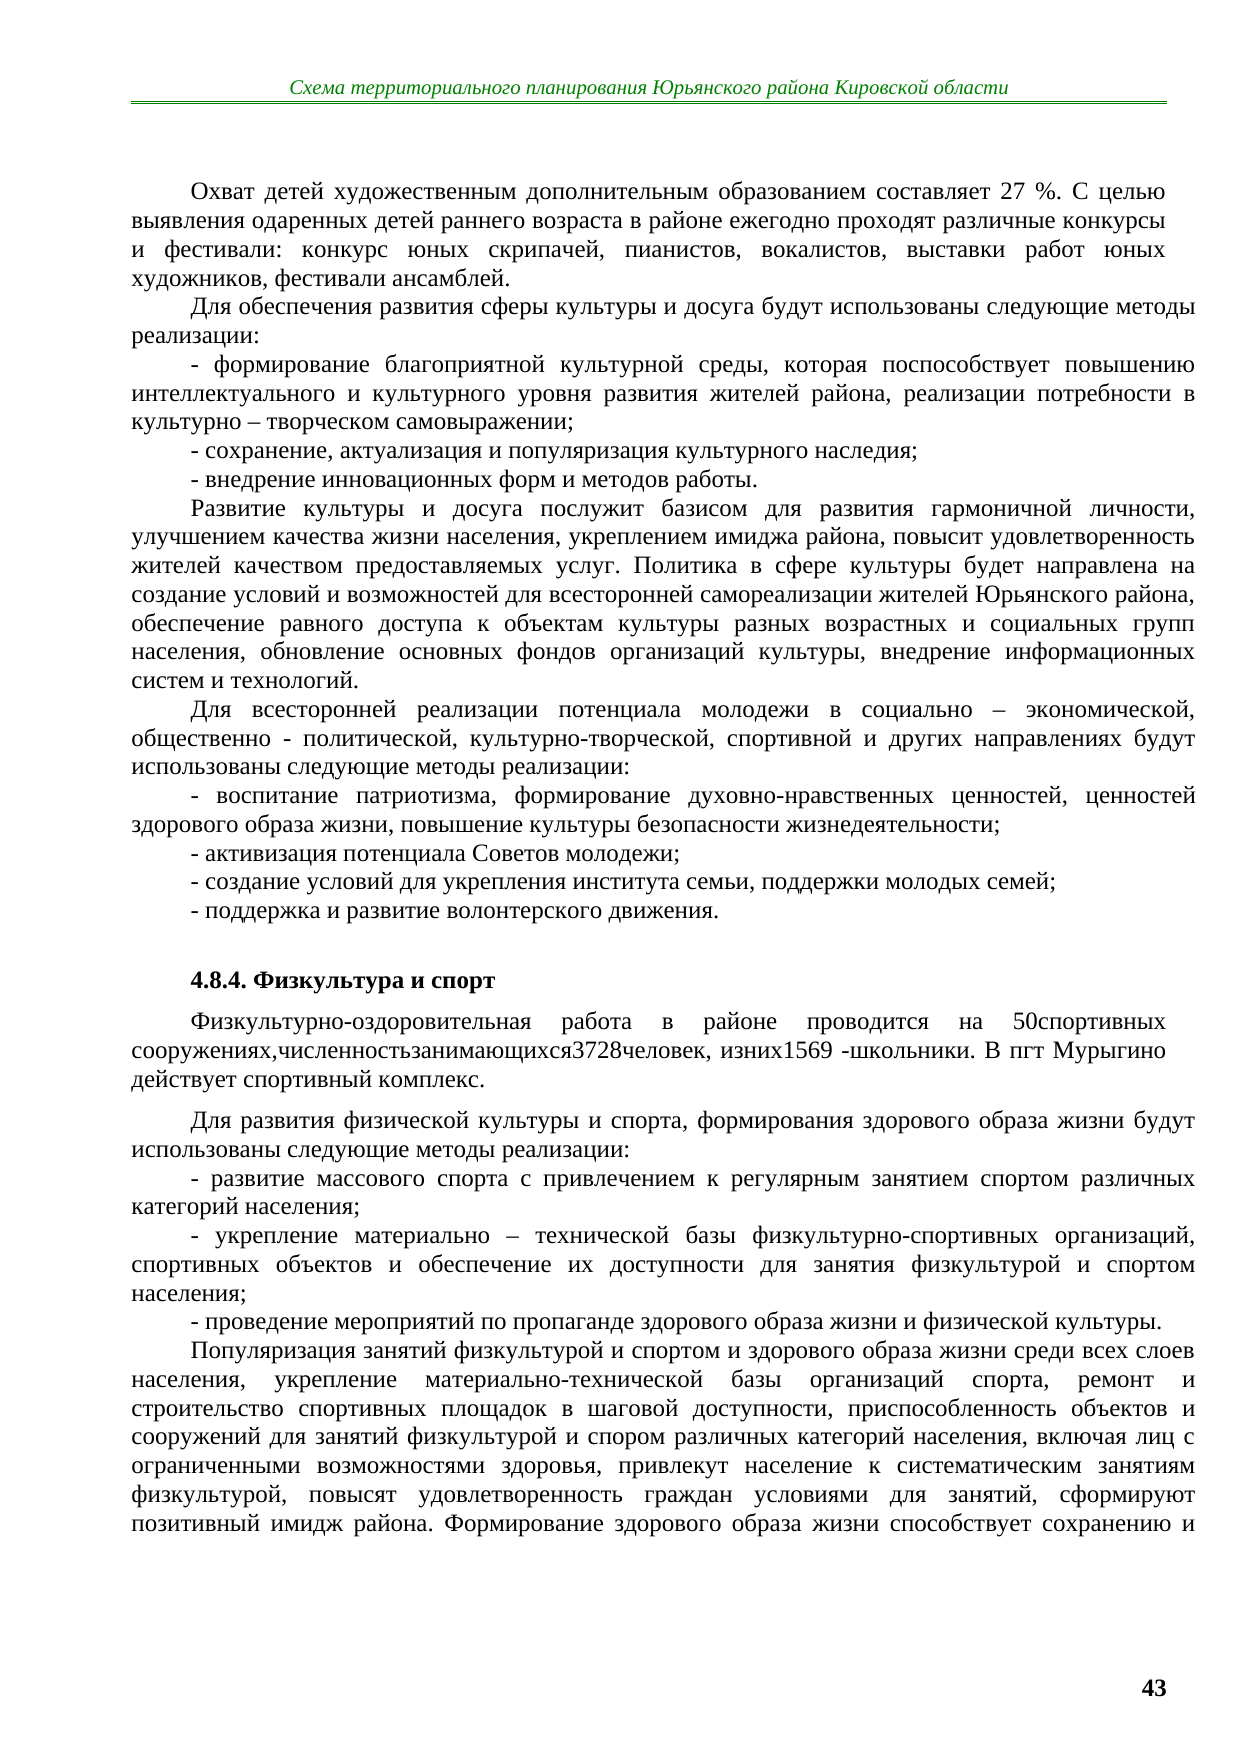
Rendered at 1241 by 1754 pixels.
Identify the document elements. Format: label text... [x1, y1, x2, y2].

text Развитие культуры и досуга послужит базисом для развития гармоничной личности, улучшением качества жизни населения, укреплением имиджа района, повысит удовлетворенность жителей качеством предоставляемых услуг. Политика в сфере культуры будет направлена на создание условий и возможностей для всесторонней самореализации жителей Юрьянского района, обеспечение равного доступа к объектам культуры разных возрастных и социальных групп населения, обновление основных фондов организаций культуры, внедрение информационных систем и технологий. [131, 493, 1196, 694]
text - развитие массового спорта с привлечением к регулярным занятием спортом различных категорий населения; [131, 1163, 1196, 1220]
text Для обеспечения развития сферы культуры и досуга будут использованы следующие методы реализации: [131, 291, 1196, 349]
text - воспитание патриотизма, формирование духовно-нравственных ценностей, ценностей здорового образа жизни, повышение культуры безопасности жизнедеятельности; [131, 780, 1196, 838]
text 4.8.4. Физкультура и спорт [131, 965, 1167, 994]
text - активизация потенциала Советов молодежи; [131, 838, 1196, 866]
text - сохранение, актуализация и популяризация культурного наследия; [131, 435, 1196, 464]
text Охват детей художественным дополнительным образованием составляет 27 %. С целью выявления одаренных детей раннего возраста в районе ежегодно проходят различные конкурсы и фестивали: конкурс юных скрипачей, пианистов, вокалистов, выставки работ юных художников, фестивали ансамблей. [131, 176, 1167, 291]
text - формирование благоприятной культурной среды, которая поспособствует повышению интеллектуального и культурного уровня развития жителей района, реализации потребности в культурно – творческом самовыражении; [131, 349, 1196, 435]
text - создание условий для укрепления института семьи, поддержки молодых семей; [131, 866, 1196, 895]
text - укрепление материально – технической базы физкультурно-спортивных организаций, спортивных объектов и обеспечение их доступности для занятия физкультурой и спортом населения; [131, 1220, 1196, 1306]
text Для всесторонней реализации потенциала молодежи в социально – экономической, общественно - политической, культурно-творческой, спортивной и других направлениях будут использованы следующие методы реализации: [131, 694, 1196, 780]
text - поддержка и развитие волонтерского движения. [131, 895, 1196, 924]
text - внедрение инновационных форм и методов работы. [131, 464, 1196, 493]
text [131, 1335, 1196, 1536]
text Для развития физической культуры и спорта, формирования здорового образа жизни будут использованы следующие методы реализации: [131, 1105, 1196, 1163]
text Физкультурно-оздоровительная работа в районе проводится на 50спортивных сооружениях,численностьзанимающихся3728человек, изних1569 -школьники. В пгт Мурыгино действует спортивный комплекс. [131, 1006, 1167, 1093]
text - проведение мероприятий по пропаганде здорового образа жизни и физической культуры. [131, 1306, 1196, 1335]
